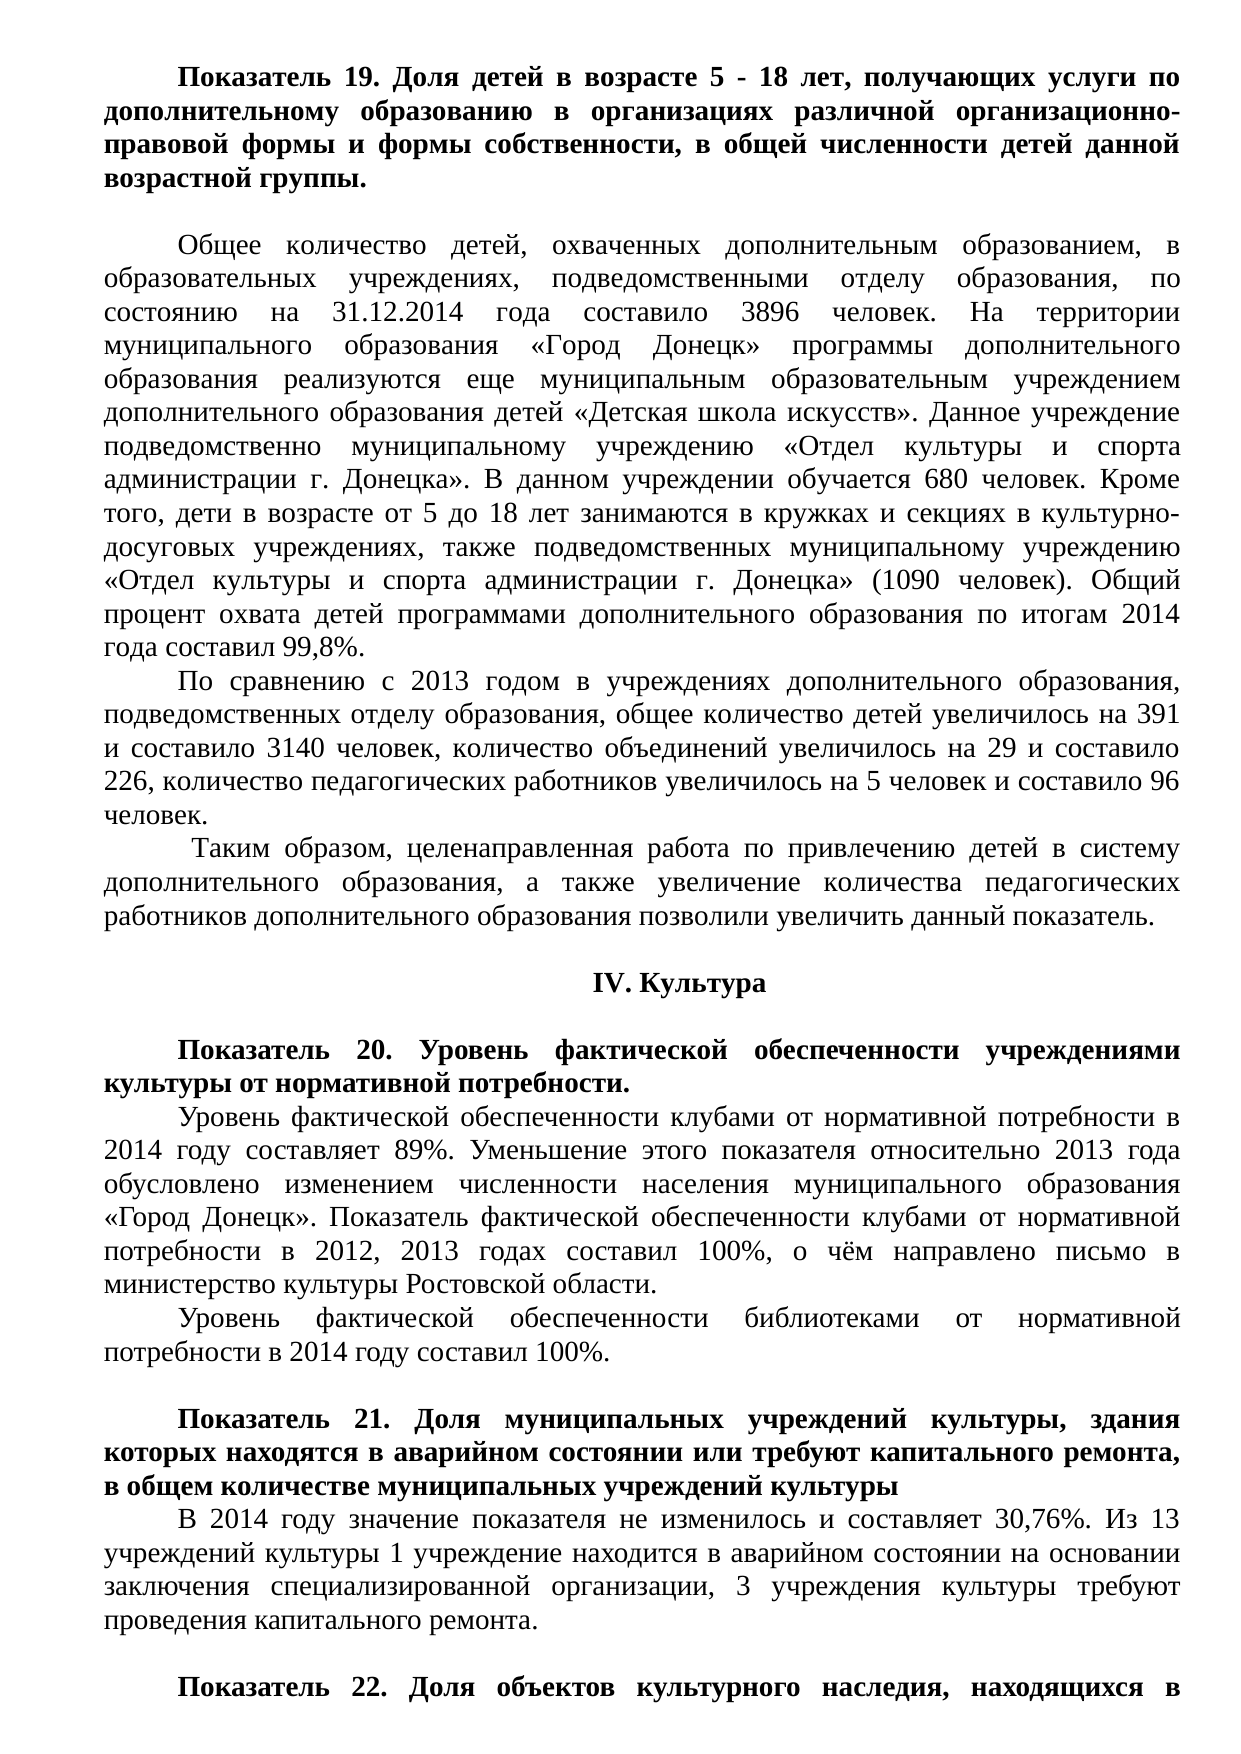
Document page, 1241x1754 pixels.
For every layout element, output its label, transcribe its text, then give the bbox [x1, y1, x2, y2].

text Общее количество детей, охваченных дополнительным образованием, в образовательных учреждениях, подведомственными отделу образования, по состоянию на 31.12.2014 года составило 3896 человек. На территории муниципального образования «Город Донецк» программы дополнительного образования реализуются еще муниципальным образовательным учреждением дополнительного образования детей «Детская школа искусств». Данное учреждение подведомственно муниципальному учреждению «Отдел культуры и спорта администрации г. Донецка». В данном учреждении обучается 680 человек. Кроме того, дети в возрасте от 5 до 18 лет занимаются в кружках и секциях в культурно-досуговых учреждениях, также подведомственных муниципальному учреждению «Отдел культуры и спорта администрации г. Донецка» (1090 человек). Общий процент охвата детей программами дополнительного образования по итогам 2014 года составил 99,8%. [103, 227, 1181, 663]
text Показатель 20. Уровень фактической обеспеченности учреждениями культуры от нормативной потребности. [103, 1032, 1181, 1099]
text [103, 1669, 1181, 1703]
text Показатель 19. Доля детей в возрасте 5 - 18 лет, получающих услуги по дополнительному образованию в организациях различной организационно-правовой формы и формы собственности, в общей численности детей данной возрастной группы. [103, 59, 1181, 193]
text Показатель 21. Доля муниципальных учреждений культуры, здания которых находятся в аварийном состоянии или требуют капитального ремонта, в общем количестве муниципальных учреждений культуры [103, 1401, 1181, 1501]
text По сравнению с 2013 годом в учреждениях дополнительного образования, подведомственных отделу образования, общее количество детей увеличилось на 391 и составило 3140 человек, количество объединений увеличилось на 29 и составило 226, количество педагогических работников увеличилось на 5 человек и составило 96 человек. [103, 663, 1181, 831]
text Таким образом, целенаправленная работа по привлечению детей в систему дополнительного образования, а также увеличение количества педагогических работников дополнительного образования позволили увеличить данный показатель. [103, 831, 1181, 931]
text Уровень фактической обеспеченности клубами от нормативной потребности в 2014 году составляет 89%. Уменьшение этого показателя относительно 2013 года обусловлено изменением численности населения муниципального образования «Город Донецк». Показатель фактической обеспеченности клубами от нормативной потребности в 2012, 2013 годах составил 100%, о чём направлено письмо в министерство культуры Ростовской области. [103, 1099, 1181, 1300]
text Уровень фактической обеспеченности библиотеками от нормативной потребности в 2014 году составил 100%. [103, 1300, 1181, 1367]
text В 2014 году значение показателя не изменилось и составляет 30,76%. Из 13 учреждений культуры 1 учреждение находится в аварийном состоянии на основании заключения специализированной организации, 3 учреждения культуры требуют проведения капитального ремонта. [103, 1501, 1181, 1636]
text IV. Культура [103, 965, 1181, 998]
